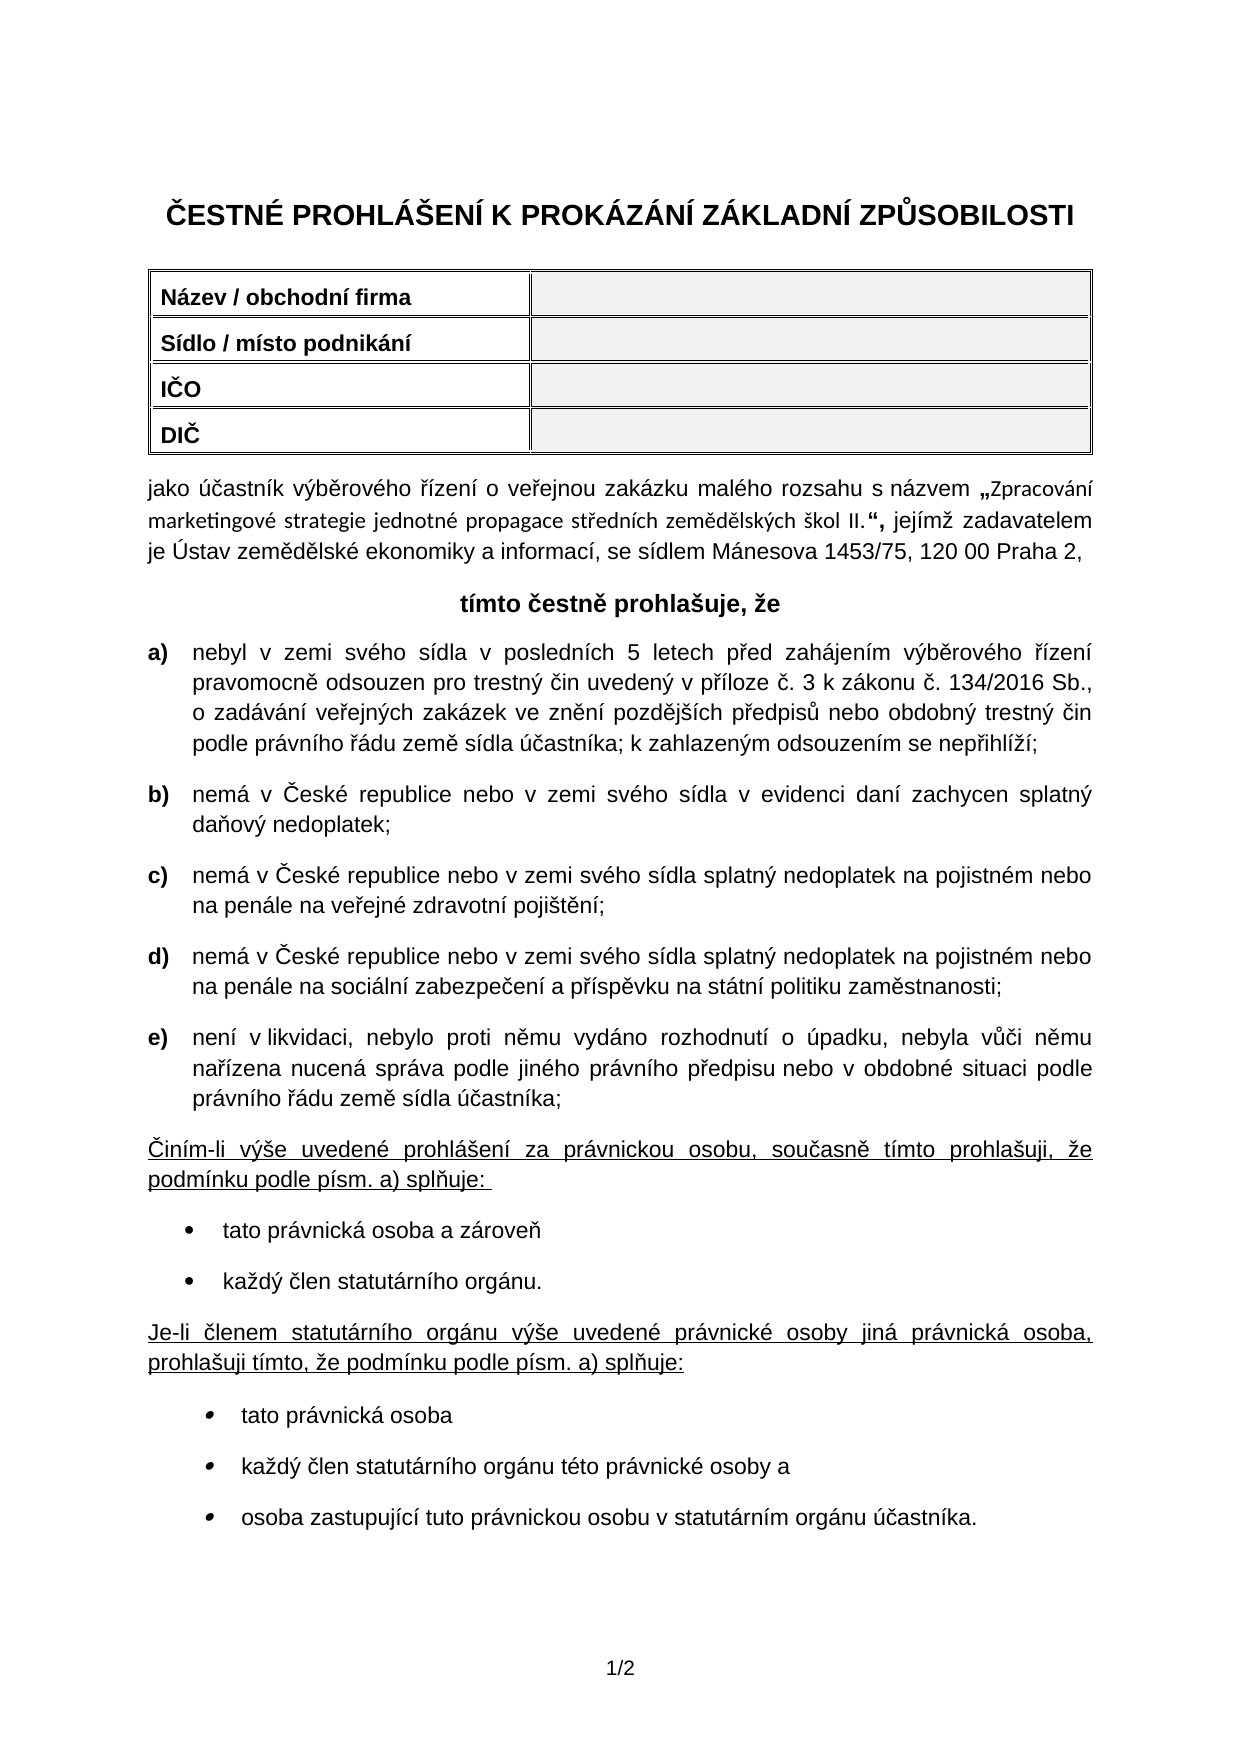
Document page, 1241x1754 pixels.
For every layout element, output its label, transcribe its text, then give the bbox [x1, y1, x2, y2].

table_cell [531, 360, 1091, 406]
text Je-li členem statutárního orgánu výše uvedené právnické osoby jiná právnická osoba, prohlašuji tímto, že podmínku podle písm. a) splňuje: [148, 1343, 1093, 1376]
text tímto čestně prohlašuje, že [148, 589, 1093, 618]
text e) není v likvidaci, nebylo proti němu vydáno rozhodnutí o úpadku, nebyla vůči němu nařízena nucená správa podle jiného právního předpisu nebo v obdobné situaci podle právního řádu země sídla účastníka; [148, 1024, 1093, 1111]
list každý člen statutárního orgánu. [185, 1268, 1093, 1294]
text Je-li členem statutárního orgánu výše uvedené právnické osoby jiná právnická osoba, prohlašuji tímto, že podmínku podle písm. a) splňuje: [148, 1319, 1093, 1342]
text b) nemá v České republice nebo v zemi svého sídla v evidenci daní zachycen splatný daňový nedoplatek; [148, 781, 1093, 837]
text Činím-li výše uvedené prohlášení za právnickou osobu, současně tímto prohlašuji, že podmínku podle písm. a) splňuje: [148, 1160, 1093, 1192]
table_header [531, 272, 1090, 314]
text c) nemá v České republice nebo v zemi svého sídla splatný nedoplatek na pojistném nebo na penále na veřejné zdravotní pojištění; [148, 862, 1093, 918]
list tato právnická osoba a zároveň [185, 1217, 1093, 1243]
table_cell Sídlo / místo podnikání [151, 315, 529, 360]
table_cell IČO [149, 360, 531, 406]
text Činím-li výše uvedené prohlášení za právnickou osobu, současně tímto prohlašuji, že podmínku podle písm. a) splňuje: [148, 1136, 1093, 1159]
table_cell [532, 315, 1090, 360]
text Čestné prohlášení k prokázání základní způsobilosti [148, 198, 1093, 231]
text d) nemá v České republice nebo v zemi svého sídla splatný nedoplatek na pojistném nebo na penále na sociální zabezpečení a příspěvku na státní politiku zaměstnanosti; [148, 943, 1093, 1000]
text jako účastník výběrového řízení o veřejnou zakázku malého rozsahu s názvem „“, jejímž zadavatelem je Ústav zemědělské ekonomiky a informací, se sídlem Mánesova 1453/75, 120 00 Praha 2, [148, 474, 1093, 565]
table_cell [531, 406, 1091, 452]
table_header Název / obchodní firma [151, 270, 531, 314]
text a) nebyl v zemi svého sídla v posledních 5 letech před zahájením výběrového řízení pravomocně odsouzen pro trestný čin uvedený v příloze č. 3 k zákonu č. 134/2016 Sb., o zadávání veřejných zakázek ve znění pozdějších předpisů nebo obdobný trestný čin podle právního řádu země sídla účastníka; k zahlazeným odsouzením se nepřihlíží; [148, 639, 1093, 756]
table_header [148, 1400, 1107, 1557]
table_cell DIČ [149, 406, 531, 452]
